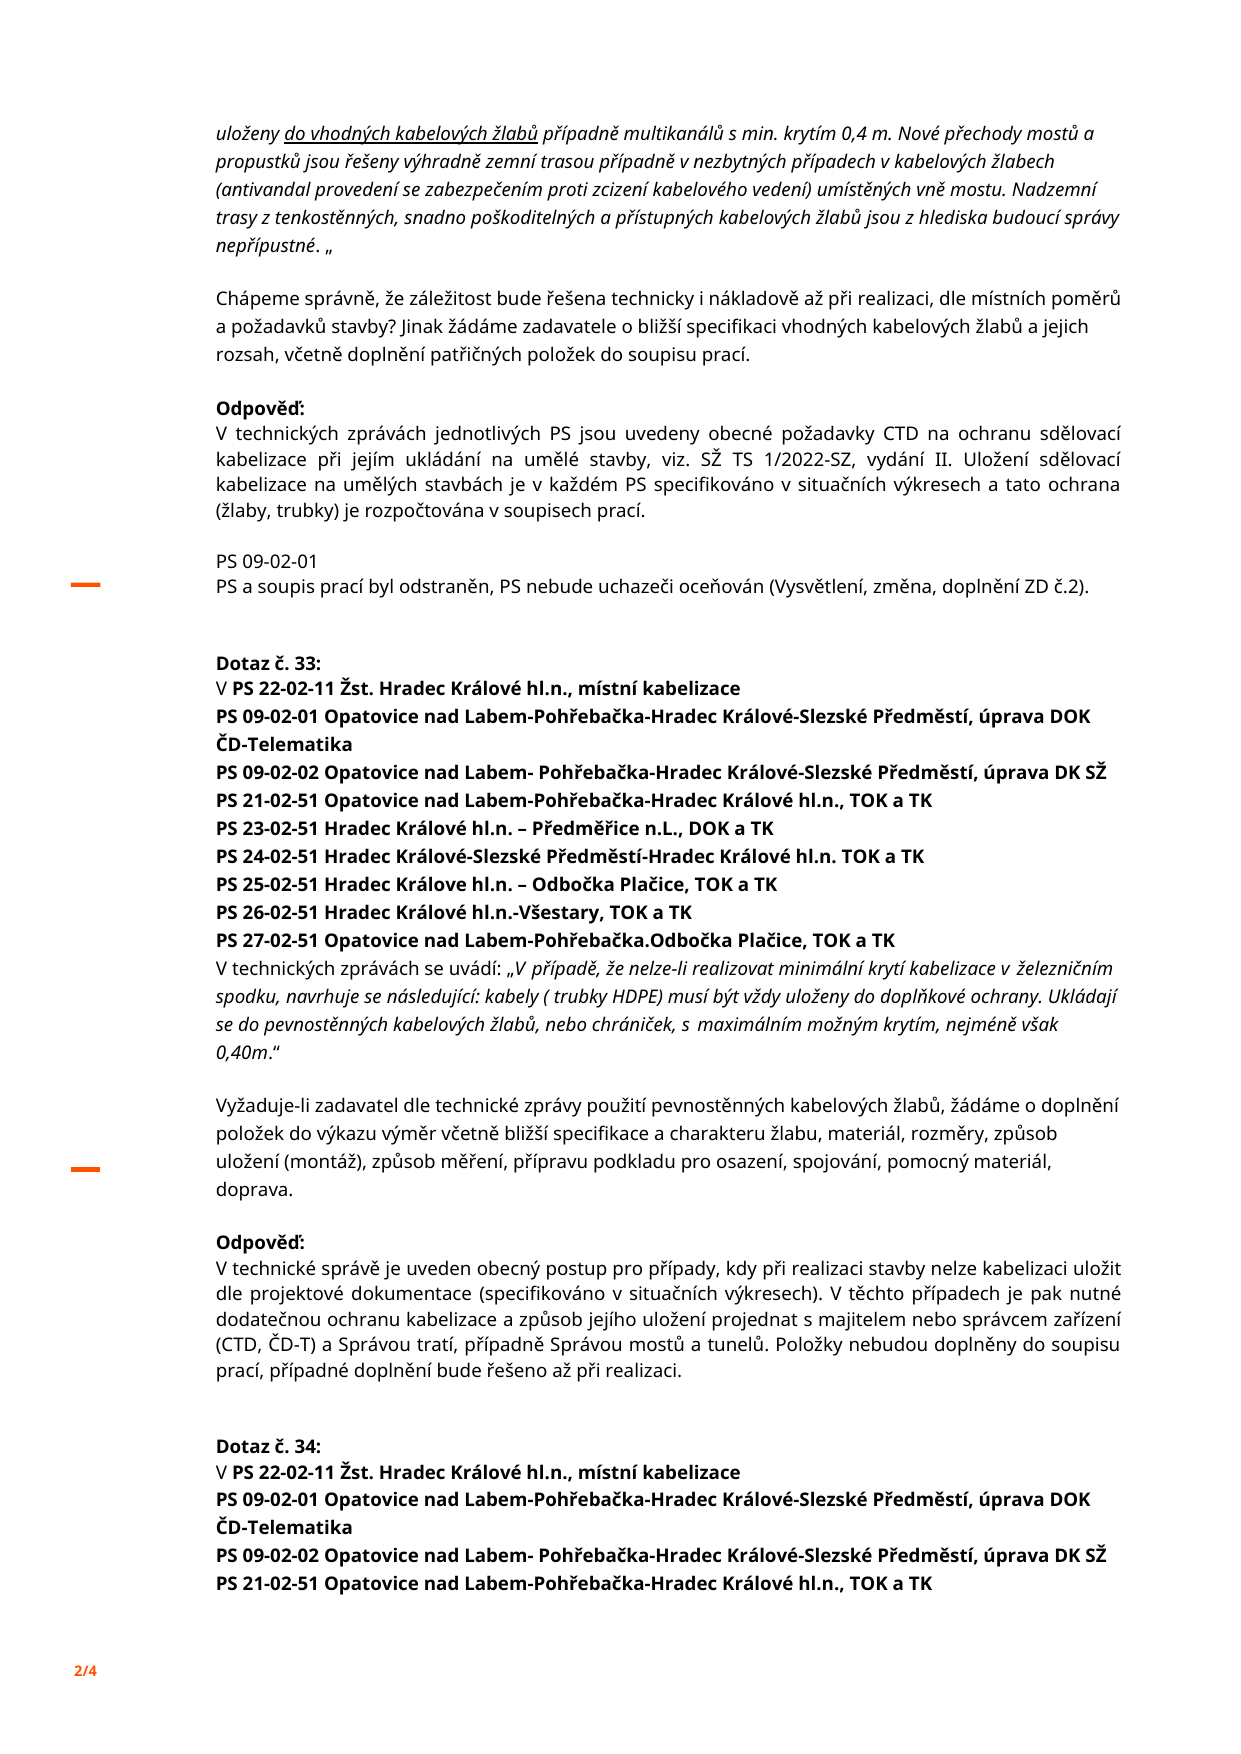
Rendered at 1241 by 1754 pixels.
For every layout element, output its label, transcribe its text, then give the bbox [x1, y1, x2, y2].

text PS a soupis prací byl odstraněn, PS nebude uchazeči oceňován (Vysvětlení, změna, doplnění ZD č.2). [216, 573, 1122, 599]
text Vyžaduje-li zadavatel dle technické zprávy použití pevnostěnných kabelových žlabů, žádáme o doplnění položek do výkazu výměr včetně bližší specifikace a charakteru žlabu, materiál, rozměry, způsob uložení (montáž), způsob měření, přípravu podkladu pro osazení, spojování, pomocný materiál, doprava. [216, 1092, 1122, 1202]
text Dotaz č. 33: [216, 650, 1122, 676]
text Odpověď: [216, 395, 1122, 420]
text PS 21-02-51 Opatovice nad Labem-Pohřebačka-Hradec Králové hl.n., TOK a TK [216, 1571, 1122, 1596]
text PS 09-02-01 [216, 548, 1122, 573]
text Odpověď: [216, 1229, 1122, 1255]
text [216, 121, 1122, 258]
text PS 23-02-51 Hradec Králové hl.n. – Předměřice n.L., DOK a TK [216, 815, 1122, 841]
text PS 26-02-51 Hradec Králové hl.n.-Všestary, TOK a TK [216, 899, 1122, 925]
text V technické správě je uveden obecný postup pro případy, kdy při realizaci stavby nelze kabelizaci uložit dle projektové dokumentace (specifikováno v situačních výkresech). V těchto případech je pak nutné dodatečnou ochranu kabelizace a způsob jejího uložení projednat s majitelem nebo správcem zařízení (CTD, ČD-T) a Správou tratí, případně Správou mostů a tunelů. Položky nebudou doplněny do soupisu prací, případné doplnění bude řešeno až při realizaci. [216, 1255, 1122, 1382]
text Dotaz č. 34: [216, 1433, 1122, 1459]
text PS 09-02-01 Opatovice nad Labem-Pohřebačka-Hradec Králové-Slezské Předměstí, úprava DOK ČD-Telematika [216, 703, 1122, 757]
text V PS 22-02-11 Žst. Hradec Králové hl.n., místní kabelizace [216, 1459, 1122, 1484]
text PS 24-02-51 Hradec Králové-Slezské Předměstí-Hradec Králové hl.n. TOK a TK [216, 843, 1122, 869]
text PS 09-02-02 Opatovice nad Labem- Pohřebačka-Hradec Králové-Slezské Předměstí, úprava DK SŽ [216, 1543, 1122, 1568]
text V technických zprávách se uvádí: „V případě, že nelze-li realizovat minimální krytí kabelizace v železničním spodku, navrhuje se následující: kabely ( trubky HDPE) musí být vždy uloženy do doplňkové ochrany. Ukládají se do pevnostěnných kabelových žlabů, nebo chrániček, s maximálním možným krytím, nejméně však 0,40m.“ [216, 955, 1122, 1065]
text V technických zprávách jednotlivých PS jsou uvedeny obecné požadavky CTD na ochranu sdělovací kabelizace při jejím ukládání na umělé stavby, viz. SŽ TS 1/2022-SZ, vydání II. Uložení sdělovací kabelizace na umělých stavbách je v každém PS specifikováno v situačních výkresech a tato ochrana (žlaby, trubky) je rozpočtována v soupisech prací. [216, 420, 1122, 522]
text PS 09-02-01 Opatovice nad Labem-Pohřebačka-Hradec Králové-Slezské Předměstí, úprava DOK ČD-Telematika [216, 1487, 1122, 1540]
text V PS 22-02-11 Žst. Hradec Králové hl.n., místní kabelizace [216, 676, 1122, 701]
text PS 09-02-02 Opatovice nad Labem- Pohřebačka-Hradec Králové-Slezské Předměstí, úprava DK SŽ [216, 759, 1122, 784]
text PS 21-02-51 Opatovice nad Labem-Pohřebačka-Hradec Králové hl.n., TOK a TK [216, 787, 1122, 813]
text PS 25-02-51 Hradec Králove hl.n. – Odbočka Plačice, TOK a TK [216, 871, 1122, 897]
text PS 27-02-51 Opatovice nad Labem-Pohřebačka.Odbočka Plačice, TOK a TK [216, 927, 1122, 953]
text Chápeme správně, že záležitost bude řešena technicky i nákladově až při realizaci, dle místních poměrů a požadavků stavby? Jinak žádáme zadavatele o bližší specifikaci vhodných kabelových žlabů a jejich rozsah, včetně doplnění patřičných položek do soupisu prací. [216, 286, 1122, 367]
